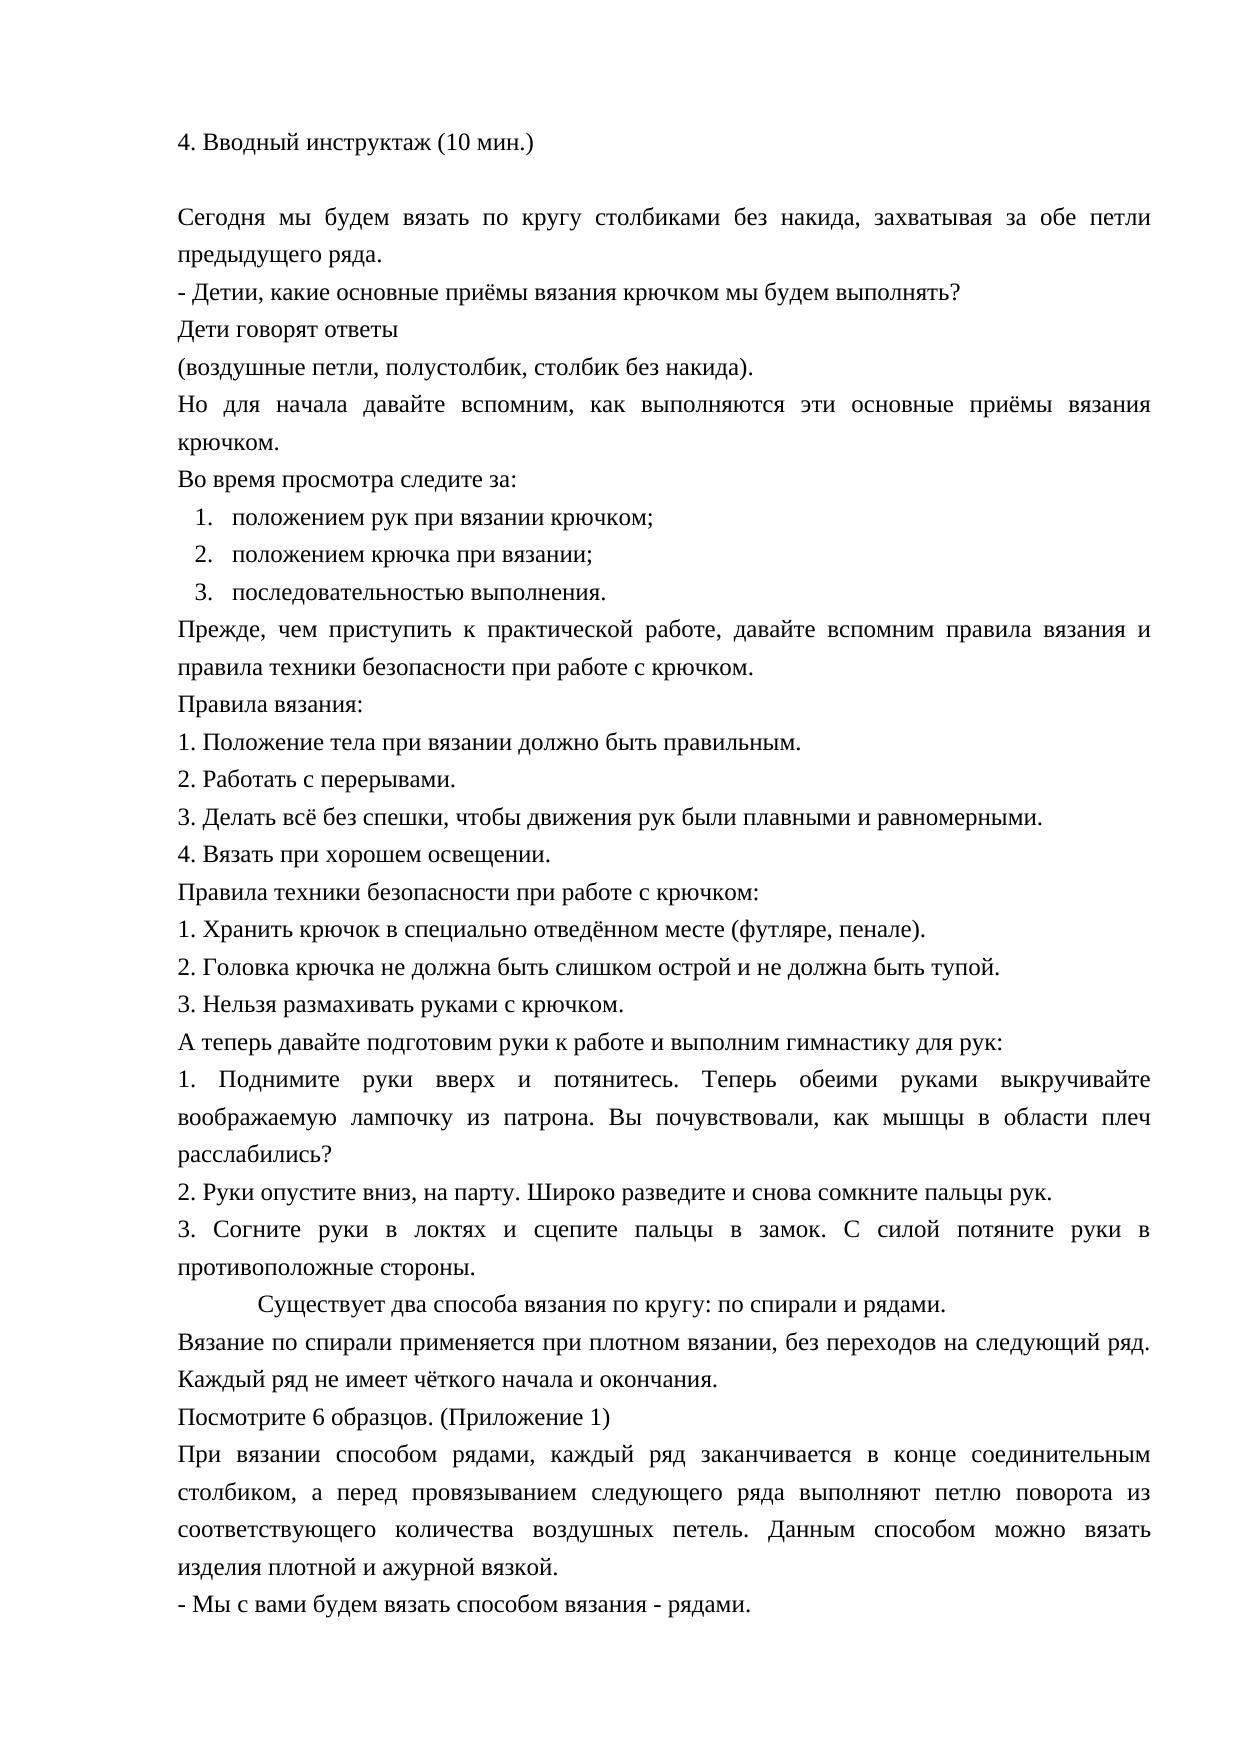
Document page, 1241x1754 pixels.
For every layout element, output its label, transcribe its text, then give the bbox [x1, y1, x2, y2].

text 2. Работать с перерывами. [177, 756, 1152, 793]
text 2. Руки опустите вниз, на парту. Широко разведите и снова сомкните пальцы рук. [177, 1168, 1152, 1206]
text 3. Делать всё без спешки, чтобы движения рук были плавными и равномерными. [177, 793, 1152, 831]
text При вязании способом рядами, каждый ряд заканчивается в конце соединительным столбиком, а перед провязыванием следующего ряда выполняют петлю поворота из соответствующего количества воздушных петель. Данным способом можно вязать изделия плотной и ажурной вязкой. [177, 1431, 1152, 1581]
text 3. Нельзя размахивать руками с крючком. [177, 981, 1152, 1018]
text (воздушные петли, полустолбик, столбик без накида). [177, 343, 1152, 381]
text Но для начала давайте вспомним, как выполняются эти основные приёмы вязания крючком. [177, 381, 1152, 456]
text 1. Положение тела при вязании должно быть правильным. [177, 718, 1152, 756]
text Существует два способа вязания по кругу: по спирали и рядами. [177, 1281, 1152, 1318]
text Во время просмотра следите за: [177, 456, 1152, 493]
text Правила техники безопасности при работе с крючком: [177, 868, 1152, 906]
text Сегодня мы будем вязать по кругу столбиками без накида, захватывая за обе петли предыдущего ряда. [177, 193, 1152, 268]
list положением рук при вязании крючком; [194, 493, 1152, 531]
text 4. Вязать при хорошем освещении. [177, 831, 1152, 868]
text 4. Вводный инструктаж (10 мин.) [177, 118, 1152, 156]
list последовательностью выполнения. [194, 568, 1152, 606]
text - Мы с вами будем вязать способом вязания - рядами. [177, 1581, 1152, 1618]
text Посмотрите 6 образцов. (Приложение 1) [177, 1393, 1152, 1431]
text Вязание по спирали применяется при плотном вязании, без переходов на следующий ряд. Каждый ряд не имеет чёткого начала и окончания. [177, 1318, 1152, 1393]
text 3. Согните руки в локтях и сцепите пальцы в замок. С силой потяните руки в противоположные стороны. [177, 1206, 1152, 1281]
text 1. Хранить крючок в специально отведённом месте (футляре, пенале). [177, 906, 1152, 943]
text - Детии, какие основные приёмы вязания крючком мы будем выполнять? [177, 268, 1152, 306]
text 2. Головка крючка не должна быть слишком острой и не должна быть тупой. [177, 943, 1152, 981]
text Правила вязания: [177, 681, 1152, 718]
list положением крючка при вязании; [194, 531, 1152, 568]
text Дети говорят ответы [177, 306, 1152, 343]
text А теперь давайте подготовим руки к работе и выполним гимнастику для рук: [177, 1018, 1152, 1056]
text Прежде, чем приступить к практической работе, давайте вспомним правила вязания и правила техники безопасности при работе с крючком. [177, 606, 1152, 681]
text 1. Поднимите руки вверх и потянитесь. Теперь обеими руками выкручивайте воображаемую лампочку из патрона. Вы почувствовали, как мышцы в области плеч расслабились? [177, 1056, 1152, 1168]
